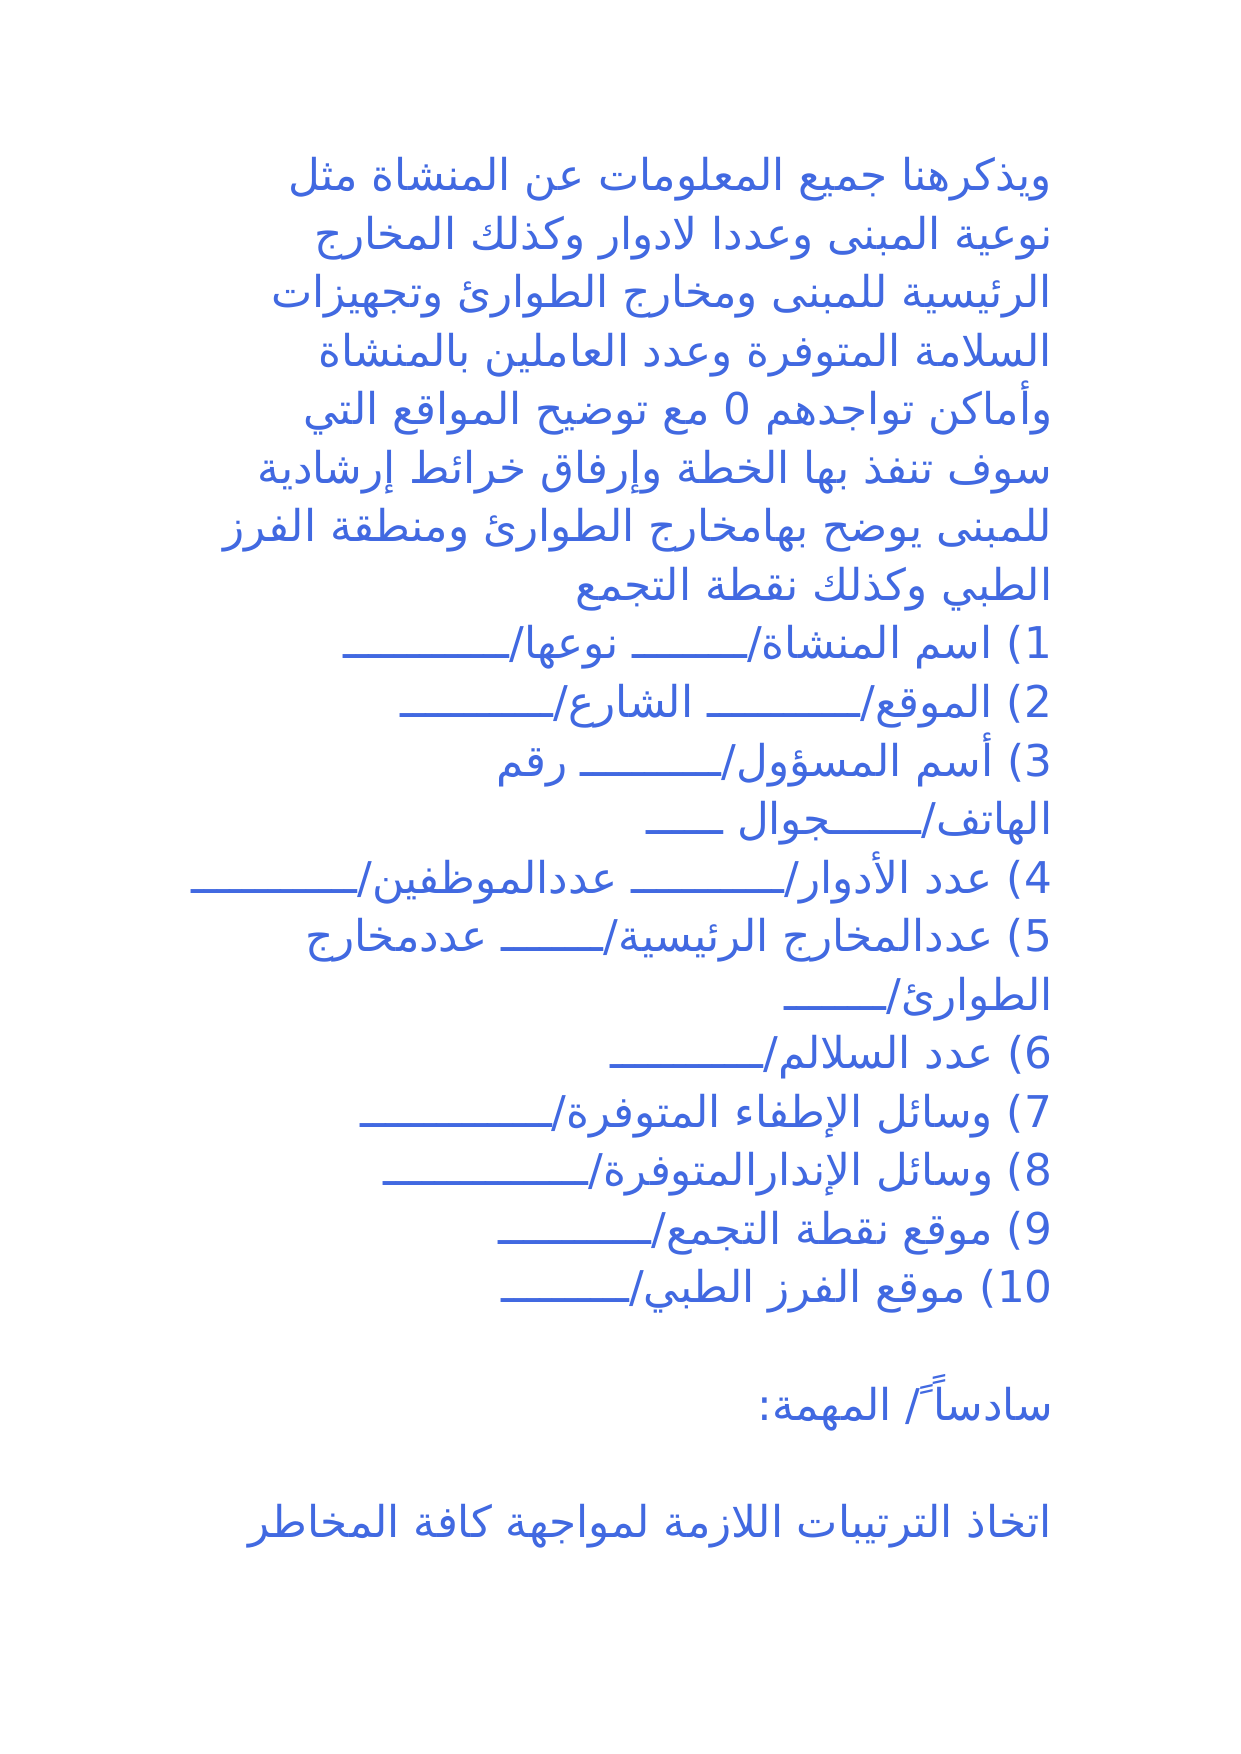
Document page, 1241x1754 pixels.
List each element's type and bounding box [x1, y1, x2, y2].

text [187, 150, 1053, 1547]
